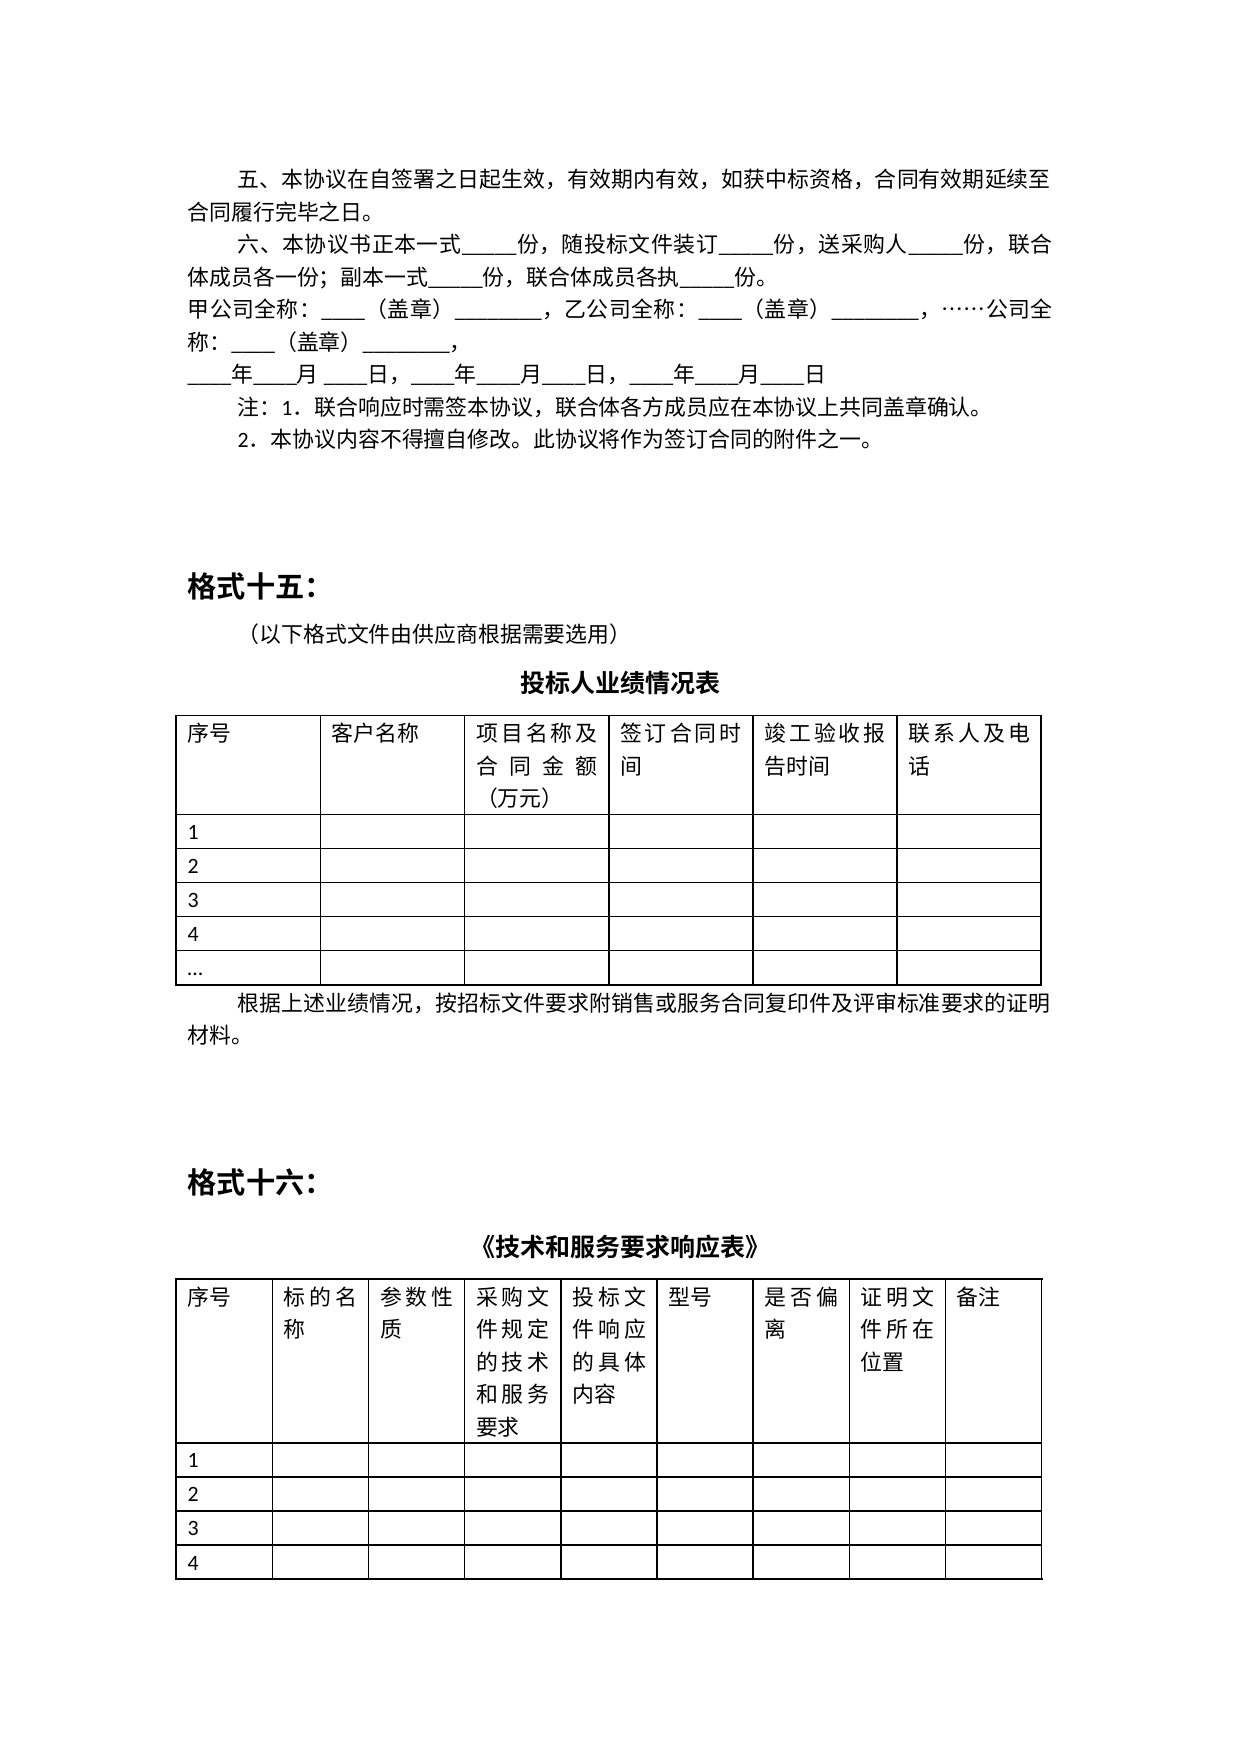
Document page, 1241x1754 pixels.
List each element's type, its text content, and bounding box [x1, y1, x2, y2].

table_cell [465, 917, 608, 950]
table_cell [754, 1512, 849, 1544]
table_header 投标文件响应的具体内容 [562, 1280, 656, 1442]
table_cell [562, 1444, 656, 1476]
table_cell [465, 883, 608, 916]
table_cell [850, 1478, 945, 1510]
table_cell [754, 1546, 849, 1578]
table_cell [754, 1444, 849, 1476]
table_cell [658, 1478, 752, 1510]
table_cell 1 [177, 815, 320, 848]
text 注：1．联合响应时需签本协议，联合体各方成员应在本协议上共同盖章确认。 [187, 389, 1053, 422]
text 根据上述业绩情况，按招标文件要求附销售或服务合同复印件及评审标准要求的证明材料。 [187, 985, 1053, 1050]
table_cell [898, 917, 1040, 950]
table_header 参数性质 [369, 1280, 464, 1442]
text 六、本协议书正本一式_____份，随投标文件装订_____份，送采购人_____份，联合体成员各一份；副本一式_____份，联合体成员各执_____份。 [187, 227, 1053, 292]
text 格式十五： [187, 552, 1053, 617]
table_cell 2 [177, 1478, 272, 1510]
table_cell [610, 849, 752, 882]
table_cell [754, 883, 896, 916]
table_cell [898, 883, 1040, 916]
table_cell [369, 1444, 464, 1476]
table_header 客户名称 [321, 716, 464, 813]
text 2．本协议内容不得擅自修改。此协议将作为签订合同的附件之一。 [187, 422, 1053, 454]
table_cell [898, 815, 1040, 848]
table_cell [465, 815, 608, 848]
text （以下格式文件由供应商根据需要选用） [187, 617, 1053, 649]
table_header 竣工验收报告时间 [754, 716, 896, 813]
table_cell 3 [177, 1512, 272, 1544]
text 《技术和服务要求响应表》 [187, 1213, 1053, 1278]
table_cell [369, 1478, 464, 1510]
table_cell [610, 883, 752, 916]
table_cell [850, 1512, 945, 1544]
table_cell [850, 1444, 945, 1476]
table_header 标的名称 [273, 1280, 368, 1442]
table_cell [946, 1478, 1041, 1510]
table_cell [321, 917, 464, 950]
table_cell [321, 951, 464, 984]
table_cell [610, 951, 752, 984]
table_cell [562, 1512, 656, 1544]
text 格式十六： [187, 1148, 1053, 1213]
table_cell [754, 849, 896, 882]
table_cell [658, 1444, 752, 1476]
table_cell … [177, 951, 320, 984]
table_header 型号 [658, 1280, 752, 1442]
table_cell 2 [177, 849, 320, 882]
table_header 联系人及电话 [898, 716, 1040, 813]
table_header 采购文件规定的技术和服务要求 [465, 1280, 560, 1442]
table_header 序号 [177, 1280, 272, 1442]
table_cell [465, 1444, 560, 1476]
table_cell 3 [177, 883, 320, 916]
table_cell [658, 1512, 752, 1544]
table_cell [465, 1478, 560, 1510]
table_cell [273, 1444, 368, 1476]
table_cell [465, 951, 608, 984]
table_cell [754, 1478, 849, 1510]
table_cell [465, 1512, 560, 1544]
table_cell [562, 1478, 656, 1510]
table_cell [898, 951, 1040, 984]
table_cell [369, 1512, 464, 1544]
table_cell [321, 849, 464, 882]
table_cell 4 [177, 1546, 272, 1578]
table_header 项目名称及合同金额（万元） [465, 716, 608, 813]
table_cell [610, 917, 752, 950]
table_cell [754, 951, 896, 984]
table_cell [610, 815, 752, 848]
table_cell [754, 917, 896, 950]
text 投标人业绩情况表 [187, 649, 1053, 714]
table_cell [658, 1546, 752, 1578]
text 甲公司全称：____（盖章）________，乙公司全称：____（盖章）________，……公司全称：____（盖章）________， [187, 292, 1053, 357]
table_cell [465, 1546, 560, 1578]
table_cell [754, 815, 896, 848]
text 五、本协议在自签署之日起生效，有效期内有效，如获中标资格，合同有效期延续至合同履行完毕之日。 [187, 162, 1053, 227]
table_cell [273, 1546, 368, 1578]
text ____年____月 ____日，____年____月____日，____年____月____日 [187, 357, 1053, 389]
table_cell 1 [177, 1444, 272, 1476]
table_cell [898, 849, 1040, 882]
table_cell [562, 1546, 656, 1578]
table_cell 4 [177, 917, 320, 950]
table_cell [321, 815, 464, 848]
table_cell [321, 883, 464, 916]
table_cell [273, 1478, 368, 1510]
table_header 序号 [177, 716, 320, 813]
table_cell [465, 849, 608, 882]
table_cell [946, 1444, 1041, 1476]
table_cell [946, 1546, 1041, 1578]
table_header 是否偏离 [754, 1280, 849, 1442]
table_header 签订合同时间 [610, 716, 752, 813]
table_header 备注 [946, 1280, 1041, 1442]
table_cell [369, 1546, 464, 1578]
table_cell [273, 1512, 368, 1544]
table_header 证明文件所在位置 [850, 1280, 945, 1442]
table_cell [850, 1546, 945, 1578]
table_cell [946, 1512, 1041, 1544]
